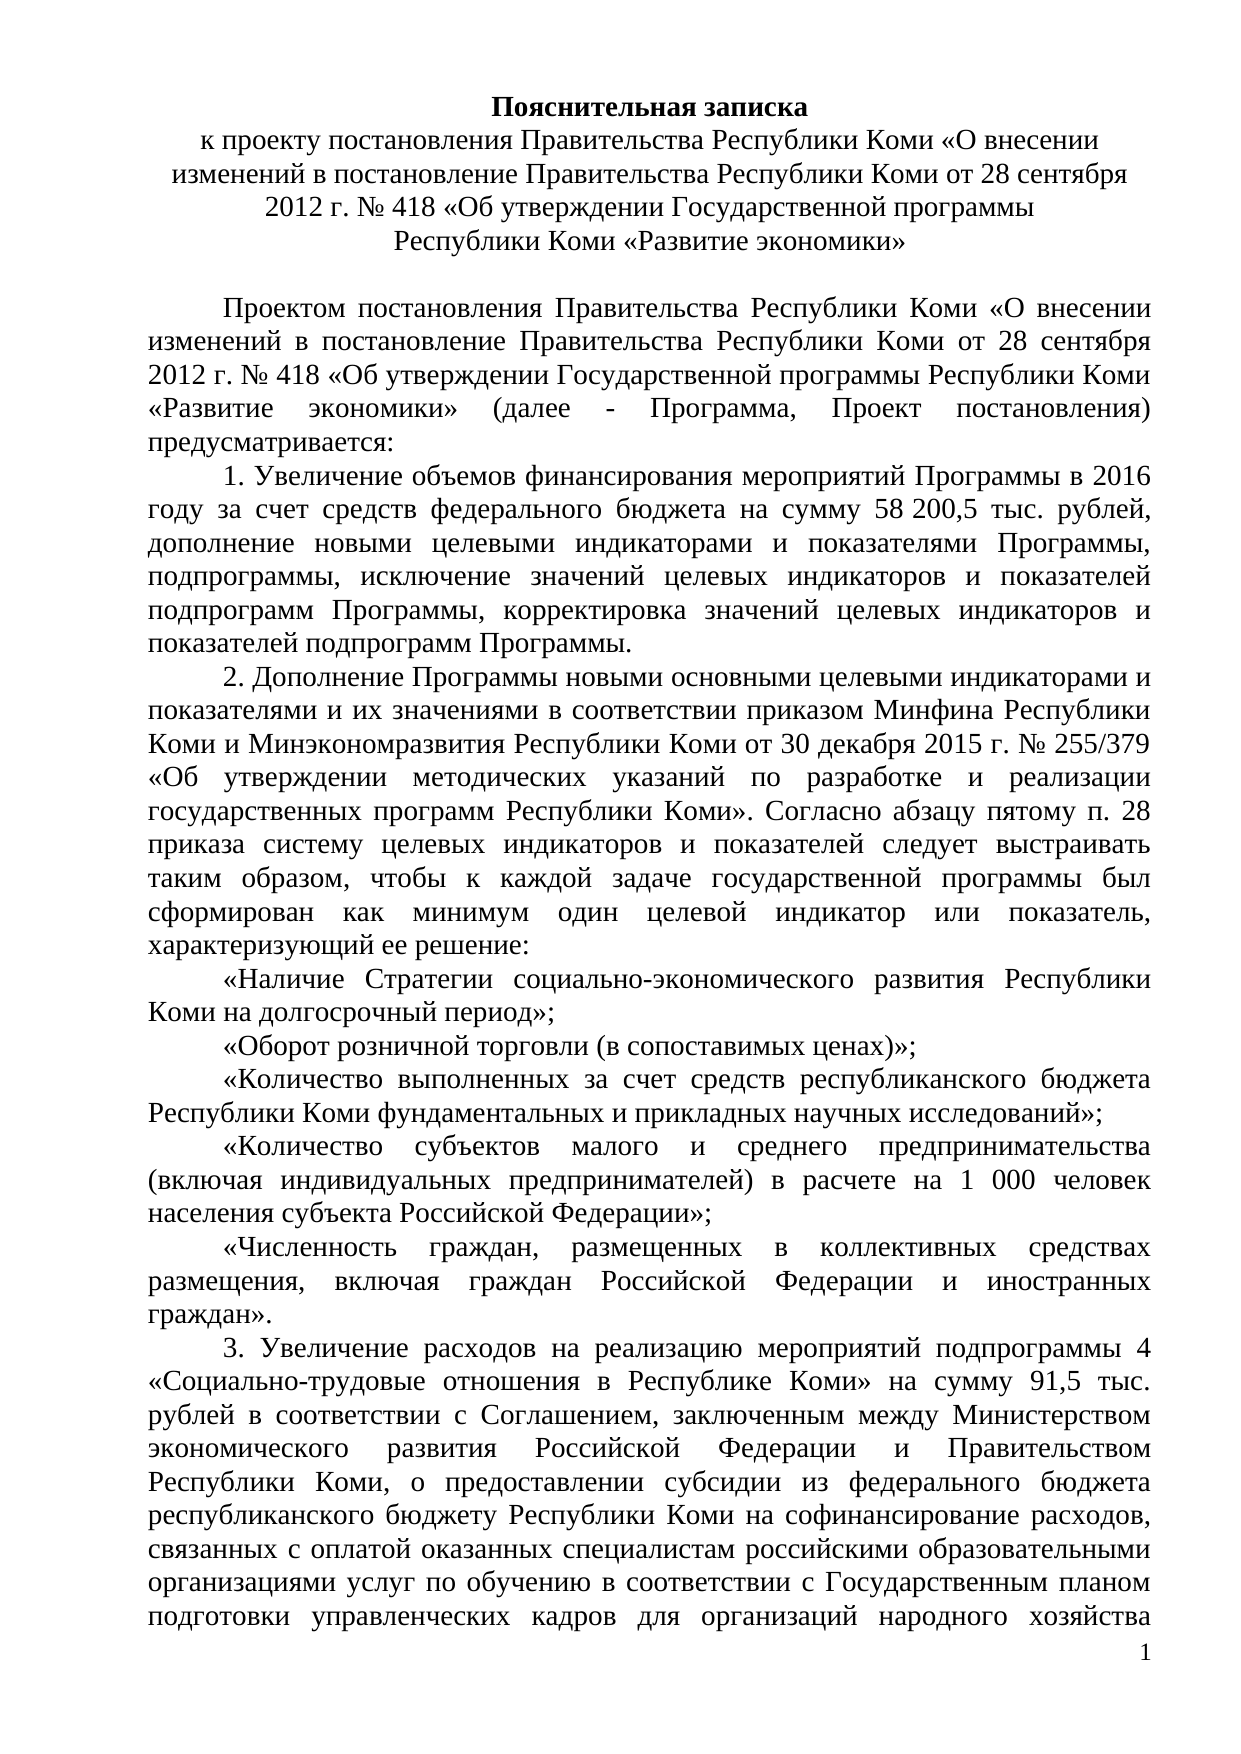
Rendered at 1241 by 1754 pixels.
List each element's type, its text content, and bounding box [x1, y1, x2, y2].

text 2. Дополнение Программы новыми основными целевыми индикаторами и показателями и их значениями в соответствии приказом Минфина Республики Коми и Минэкономразвития Республики Коми от 30 декабря 2015 г. № 255/379 «Об утверждении методических указаний по разработке и реализации государственных программ Республики Коми». Согласно абзацу пятому п. 28 приказа систему целевых индикаторов и показателей следует выстраивать таким образом, чтобы к каждой задаче государственной программы был сформирован как минимум один целевой индикатор или показатель, характеризующий ее решение: [148, 659, 1152, 961]
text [148, 1330, 1152, 1632]
text «Количество субъектов малого и среднего предпринимательства (включая индивидуальных предпринимателей) в расчете на 1 000 человек населения субъекта Российской Федерации»; [148, 1128, 1152, 1229]
text «Оборот розничной торговли (в сопоставимых ценах)»; [148, 1028, 1152, 1061]
text «Наличие Стратегии социально-экономического развития Республики Коми на долгосрочный период»; [148, 961, 1152, 1028]
text к проекту постановления Правительства Республики Коми «О внесении изменений в постановление Правительства Республики Коми от 28 сентября 2012 г. № 418 «Об утверждении Государственной программы [148, 122, 1152, 223]
text Пояснительная записка [148, 89, 1152, 122]
text Проектом постановления Правительства Республики Коми «О внесении изменений в постановление Правительства Республики Коми от 28 сентября 2012 г. № 418 «Об утверждении Государственной программы Республики Коми «Развитие экономики» (далее - Программа, Проект постановления) предусматривается: [148, 290, 1152, 458]
text «Количество выполненных за счет средств республиканского бюджета Республики Коми фундаментальных и прикладных научных исследований»; [148, 1061, 1152, 1128]
text 1. Увеличение объемов финансирования мероприятий Программы в 2016 году за счет средств федерального бюджета на сумму 58 200,5 тыс. рублей, дополнение новыми целевыми индикаторами и показателями Программы, подпрограммы, исключение значений целевых индикаторов и показателей подпрограмм Программы, корректировка значений целевых индикаторов и показателей подпрограмм Программы. [148, 458, 1152, 659]
text Республики Коми «Развитие экономики» [148, 223, 1152, 256]
text «Численность граждан, размещенных в коллективных средствах размещения, включая граждан Российской Федерации и иностранных граждан». [148, 1229, 1152, 1330]
